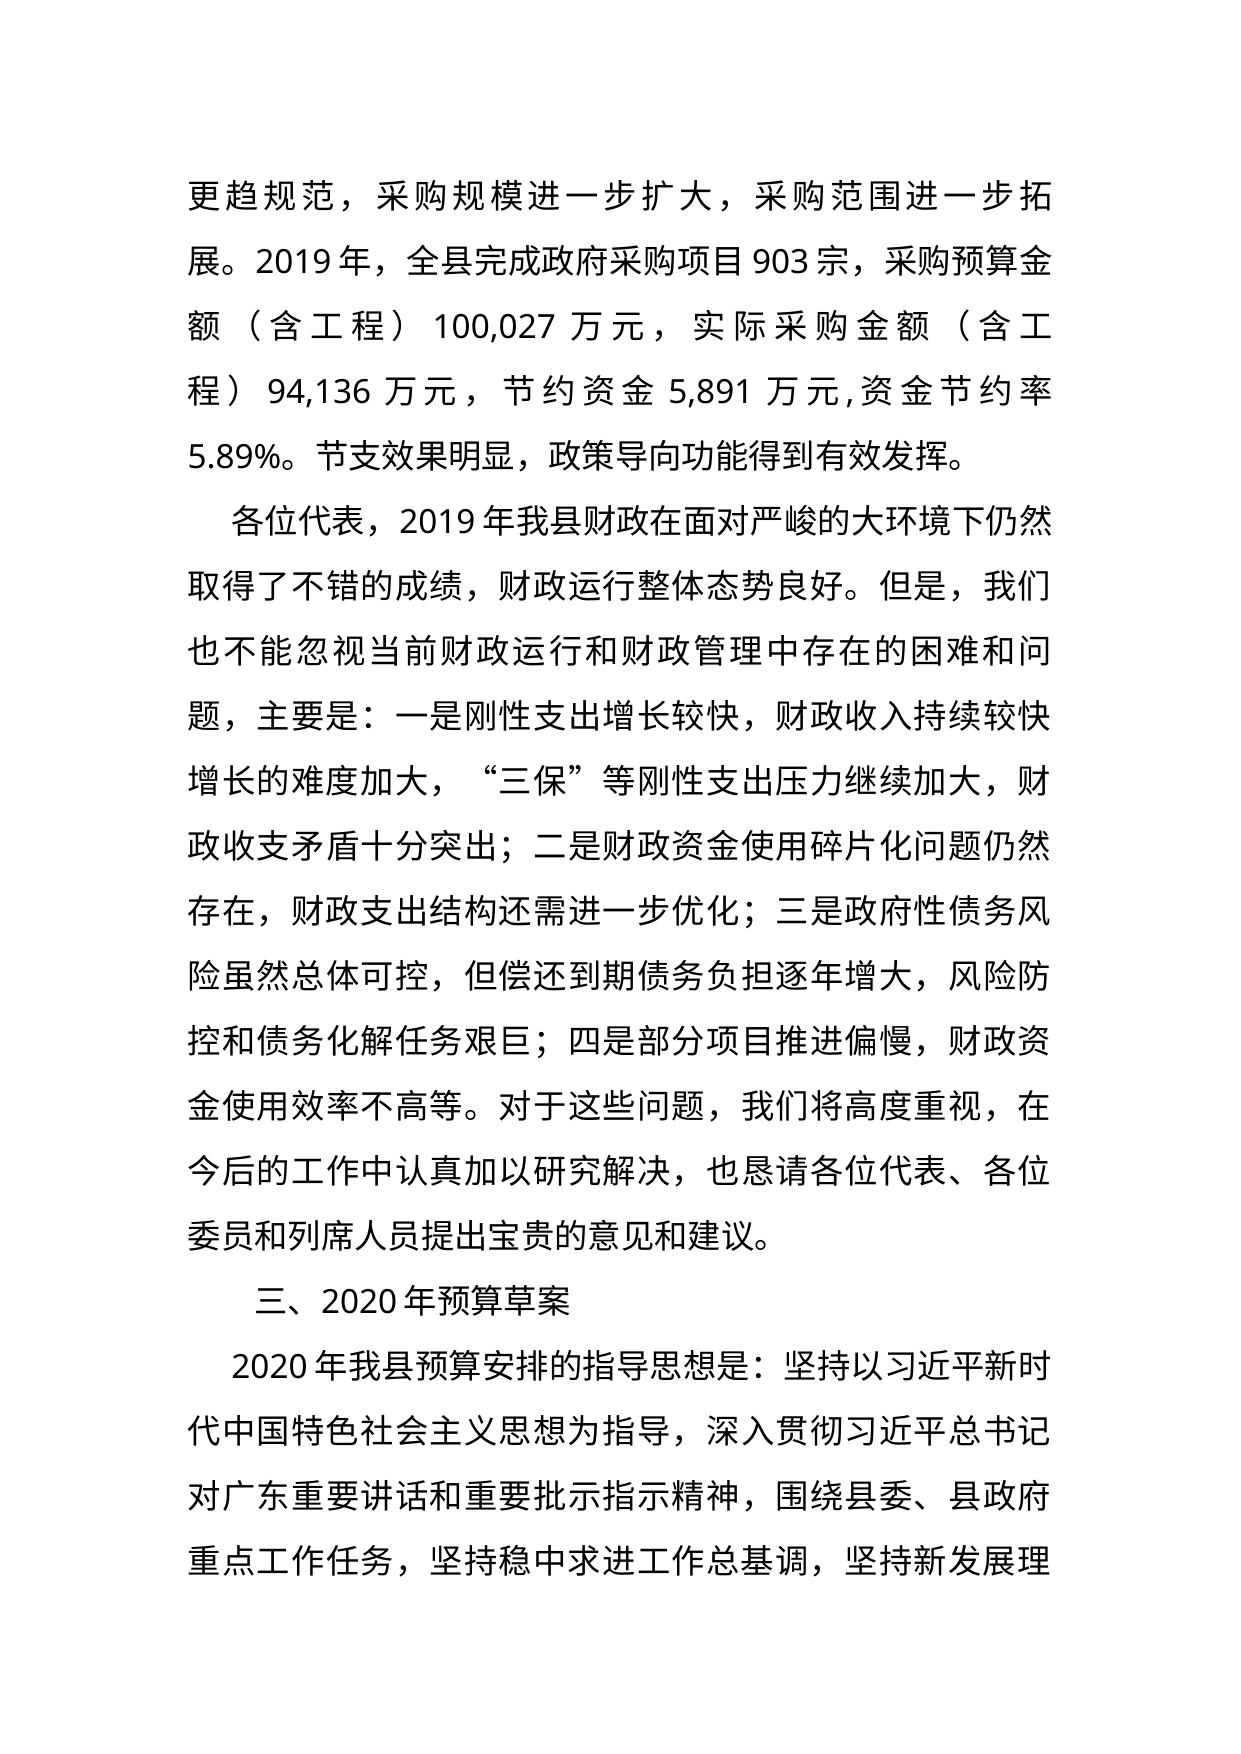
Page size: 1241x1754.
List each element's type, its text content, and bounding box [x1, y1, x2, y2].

text 三、2020年预算草案 [187, 1267, 1053, 1332]
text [187, 162, 1053, 487]
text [187, 1332, 1053, 1592]
text 各位代表，2019年我县财政在面对严峻的大环境下仍然取得了不错的成绩，财政运行整体态势良好。但是，我们也不能忽视当前财政运行和财政管理中存在的困难和问题，主要是：一是刚性支出增长较快，财政收入持续较快增长的难度加大，“三保”等刚性支出压力继续加大，财政收支矛盾十分突出；二是财政资金使用碎片化问题仍然存在，财政支出结构还需进一步优化；三是政府性债务风险虽然总体可控，但偿还到期债务负担逐年增大，风险防控和债务化解任务艰巨；四是部分项目推进偏慢，财政资金使用效率不高等。对于这些问题，我们将高度重视，在今后的工作中认真加以研究解决，也恳请各位代表、各位委员和列席人员提出宝贵的意见和建议。 [187, 487, 1053, 1267]
